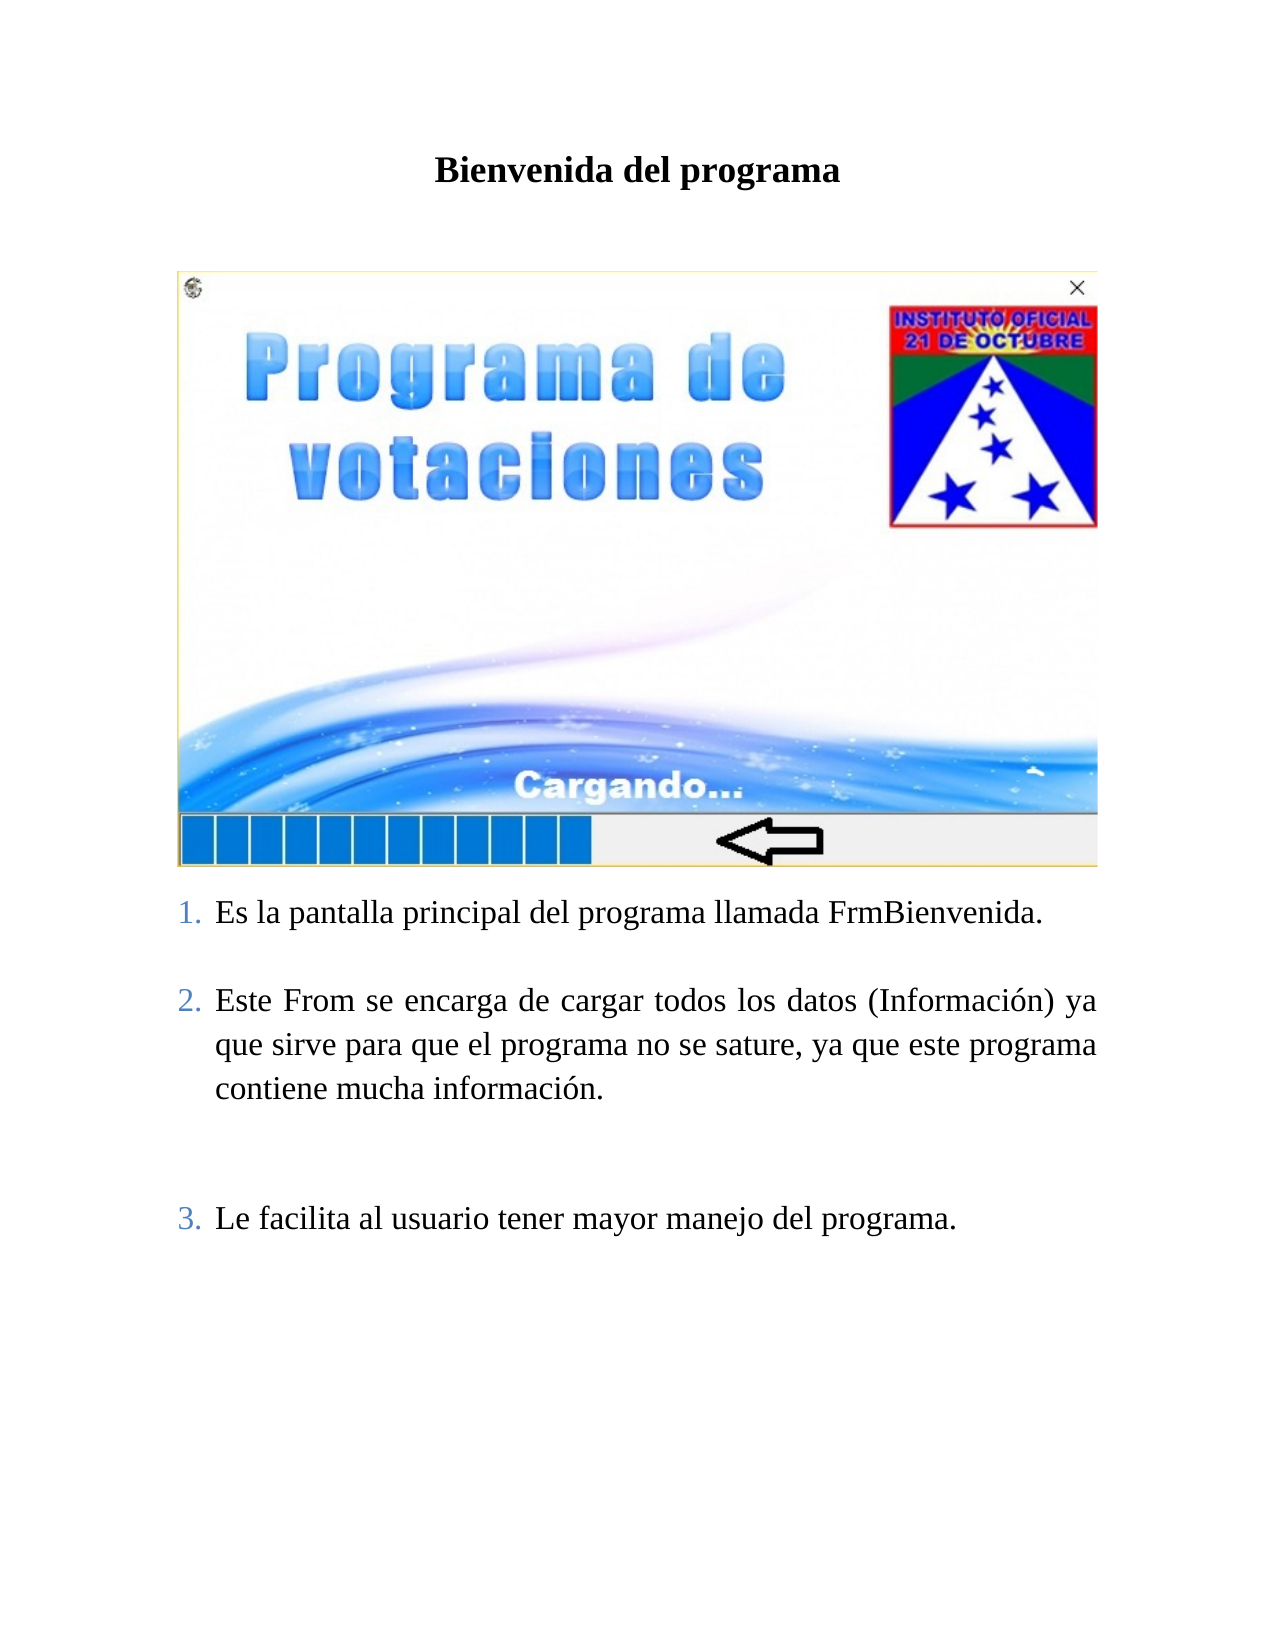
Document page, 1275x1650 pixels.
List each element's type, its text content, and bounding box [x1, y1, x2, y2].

list Este From se encarga de cargar todos los datos (Información) ya que sirve para que el programa no se sature, ya que este programa contiene mucha información. [177, 980, 1098, 1106]
picture [177, 271, 1098, 867]
text Bienvenida del programa [177, 148, 1098, 191]
list Es la pantalla principal del programa llamada FrmBienvenida. [177, 892, 1098, 930]
list Le facilita al usuario tener mayor manejo del programa. [177, 1198, 1098, 1236]
